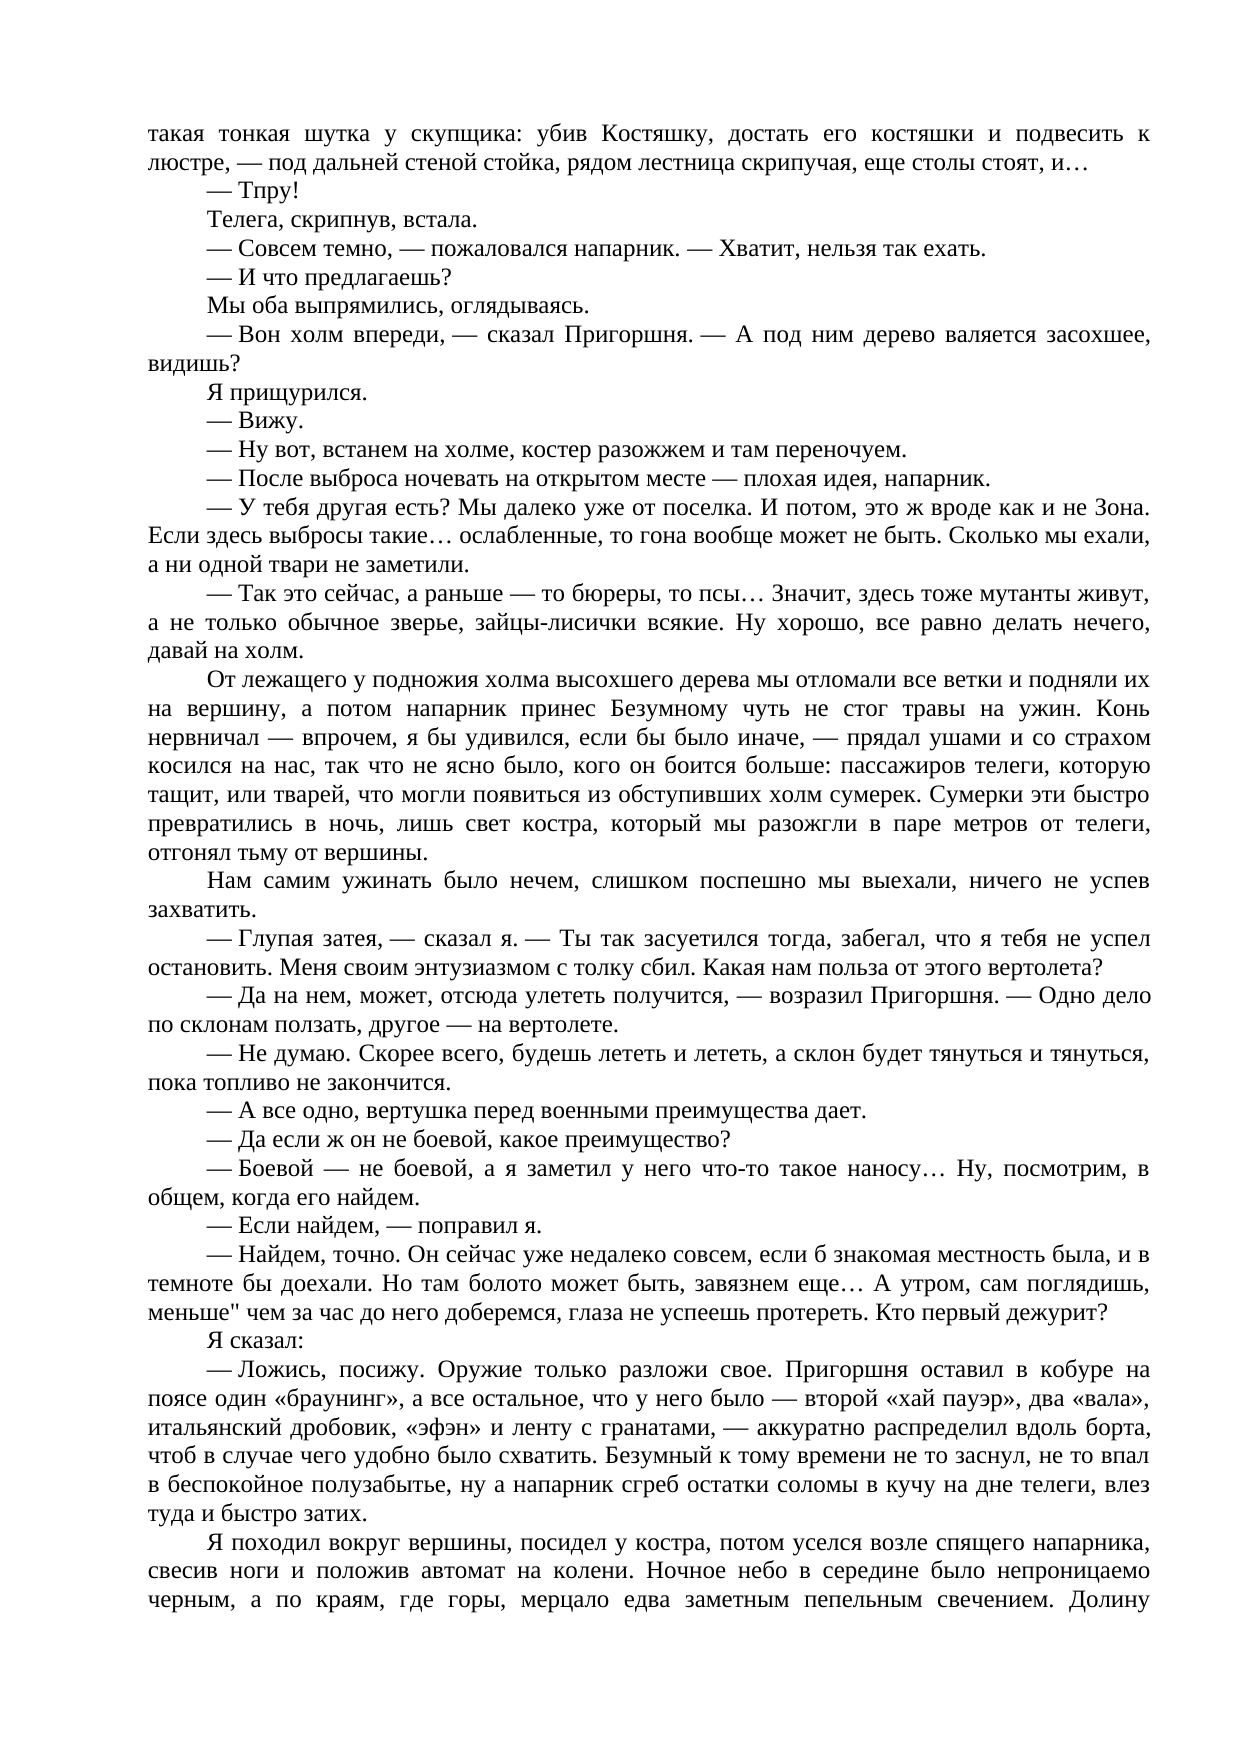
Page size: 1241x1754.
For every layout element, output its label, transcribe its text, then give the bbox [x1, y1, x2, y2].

text — Вон холм впереди, — сказал Пригоршня. — А под ним дерево валяется засохшее, видишь? [148, 319, 1152, 377]
text Я прищурился. [148, 377, 1152, 406]
text — После выброса ночевать на открытом месте — плохая идея, напарник. [148, 463, 1152, 492]
text — А все одно, вертушка перед военными преимущества дает. [148, 1096, 1152, 1124]
text — Да на нем, может, отсюда улететь получится, — возразил Пригоршня. — Одно дело по склонам ползать, другое — на вертолете. [148, 981, 1152, 1038]
text — Ложись, посижу. Оружие только разложи свое. Пригоршня оставил в кобуре на поясе один «браунинг», а все остальное, что у него было — второй «хай пауэр», два «вала», итальянский дробовик, «эфэн» и ленту с гранатами, — аккуратно распределил вдоль борта, чтоб в случае чего удобно было схватить. Безумный к тому времени не то заснул, не то впал в беспокойное полузабытье, ну а напарник сгреб остатки соломы в кучу на дне телеги, влез туда и быстро затих. [148, 1354, 1152, 1527]
text — Ну вот, встанем на холме, костер разожжем и там переночуем. [148, 434, 1152, 463]
text Телега, скрипнув, встала. [148, 204, 1152, 233]
text — Совсем темно, — пожаловался напарник. — Хватит, нельзя так ехать. [148, 233, 1152, 262]
text От лежащего у подножия холма высохшего дерева мы отломали все ветки и подняли их на вершину, а потом напарник принес Безумному чуть не стог травы на ужин. Конь нервничал — впрочем, я бы удивился, если бы было иначе, — прядал ушами и со страхом косился на нас, так что не ясно было, кого он боится больше: пассажиров телеги, которую тащит, или тварей, что могли появиться из обступивших холм сумерек. Сумерки эти быстро превратились в ночь, лишь свет костра, который мы разожгли в паре метров от телеги, отгонял тьму от вершины. [148, 664, 1152, 866]
text — Боевой — не боевой, а я заметил у него что-то такое наносу… Ну, посмотрим, в общем, когда его найдем. [148, 1153, 1152, 1211]
text — Так это сейчас, а раньше — то бюреры, то псы… Значит, здесь тоже мутанты живут, а не только обычное зверье, зайцы-лисички всякие. Ну хорошо, все равно делать нечего, давай на холм. [148, 578, 1152, 664]
text — Да если ж он не боевой, какое преимущество? [148, 1124, 1152, 1153]
text Я сказал: [148, 1326, 1152, 1354]
text — Не думаю. Скорее всего, будешь лететь и лететь, а склон будет тянуться и тянуться, пока топливо не закончится. [148, 1038, 1152, 1096]
text Нам самим ужинать было нечем, слишком поспешно мы выехали, ничего не успев захватить. [148, 866, 1152, 923]
text — У тебя другая есть? Мы далеко уже от поселка. И потом, это ж вроде как и не Зона. Если здесь выбросы такие… ослабленные, то гона вообще может не быть. Сколько мы ехали, а ни одной твари не заметили. [148, 492, 1152, 578]
text — Найдем, точно. Он сейчас уже недалеко совсем, если б знакомая местность была, и в темноте бы доехали. Но там болото может быть, завязнем еще… А утром, сам поглядишь, меньше" чем за час до него доберемся, глаза не успеешь протереть. Кто первый дежурит? [148, 1239, 1152, 1326]
text — Глупая затея, — сказал я. — Ты так засуетился тогда, забегал, что я тебя не успел остановить. Меня своим энтузиазмом с толку сбил. Какая нам польза от этого вертолета? [148, 923, 1152, 981]
text Мы оба выпрямились, оглядываясь. [148, 291, 1152, 319]
text — Если найдем, — поправил я. [148, 1211, 1152, 1239]
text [148, 118, 1152, 176]
text — Тпру! [148, 176, 1152, 204]
text — Вижу. [148, 406, 1152, 434]
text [148, 1527, 1152, 1613]
text — И что предлагаешь? [148, 262, 1152, 291]
